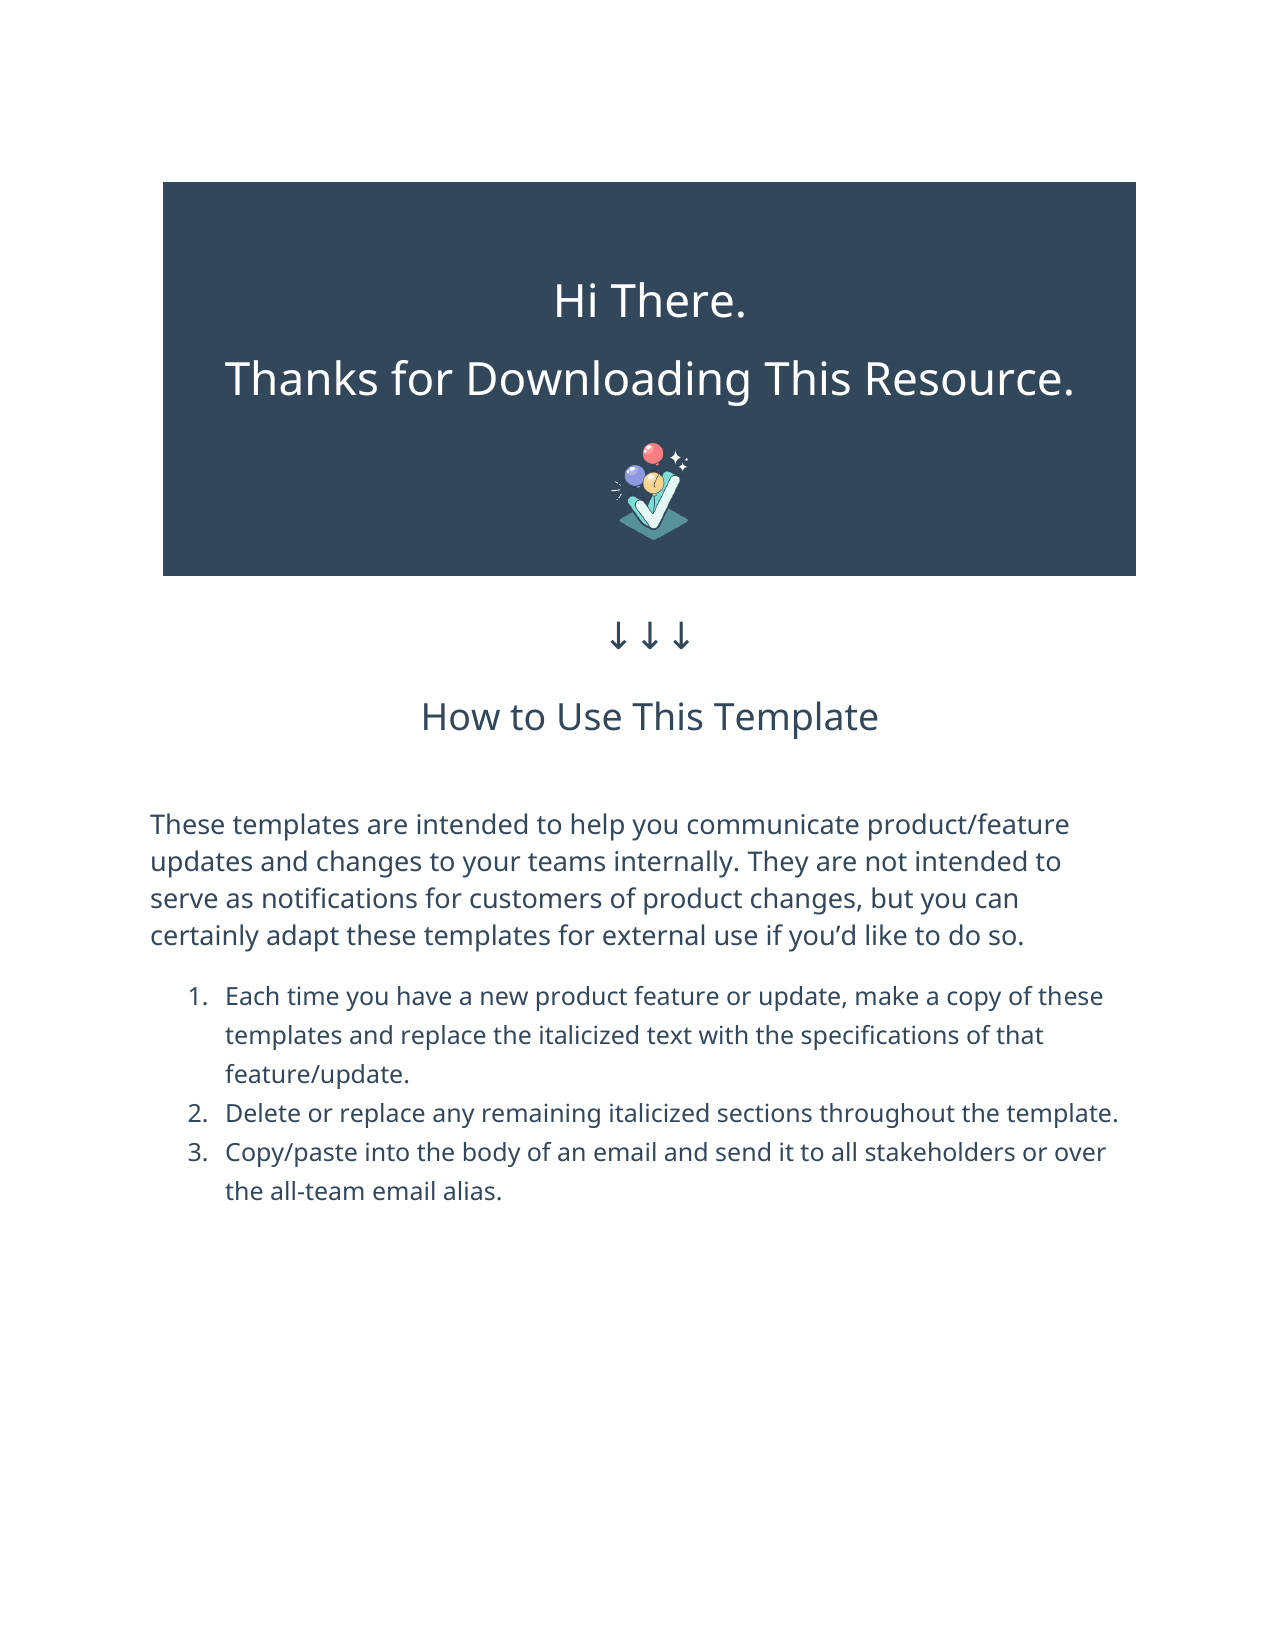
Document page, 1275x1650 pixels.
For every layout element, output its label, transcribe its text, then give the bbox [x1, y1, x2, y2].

list Delete or replace any remaining italicized sections throughout the template. [187, 1096, 1125, 1130]
list Copy/paste into the body of an email and send it to all stakeholders or over the all-team email alias. [187, 1135, 1125, 1208]
picture [545, 424, 755, 558]
text These templates are intended to help you communicate product/feature updates and changes to your teams internally. They are not intended to serve as notifications for customers of product changes, but you can certainly adapt these templates for external use if you’d like to do so. [150, 806, 1125, 953]
table_header Hi There. Thanks for Downloading This Resource. [163, 182, 1136, 576]
list Each time you have a new product feature or update, make a copy of these templates and replace the italicized text with the specifications of that feature/update. [187, 978, 1125, 1091]
table_cell ↓↓↓ How to Use This Template [163, 578, 1136, 777]
